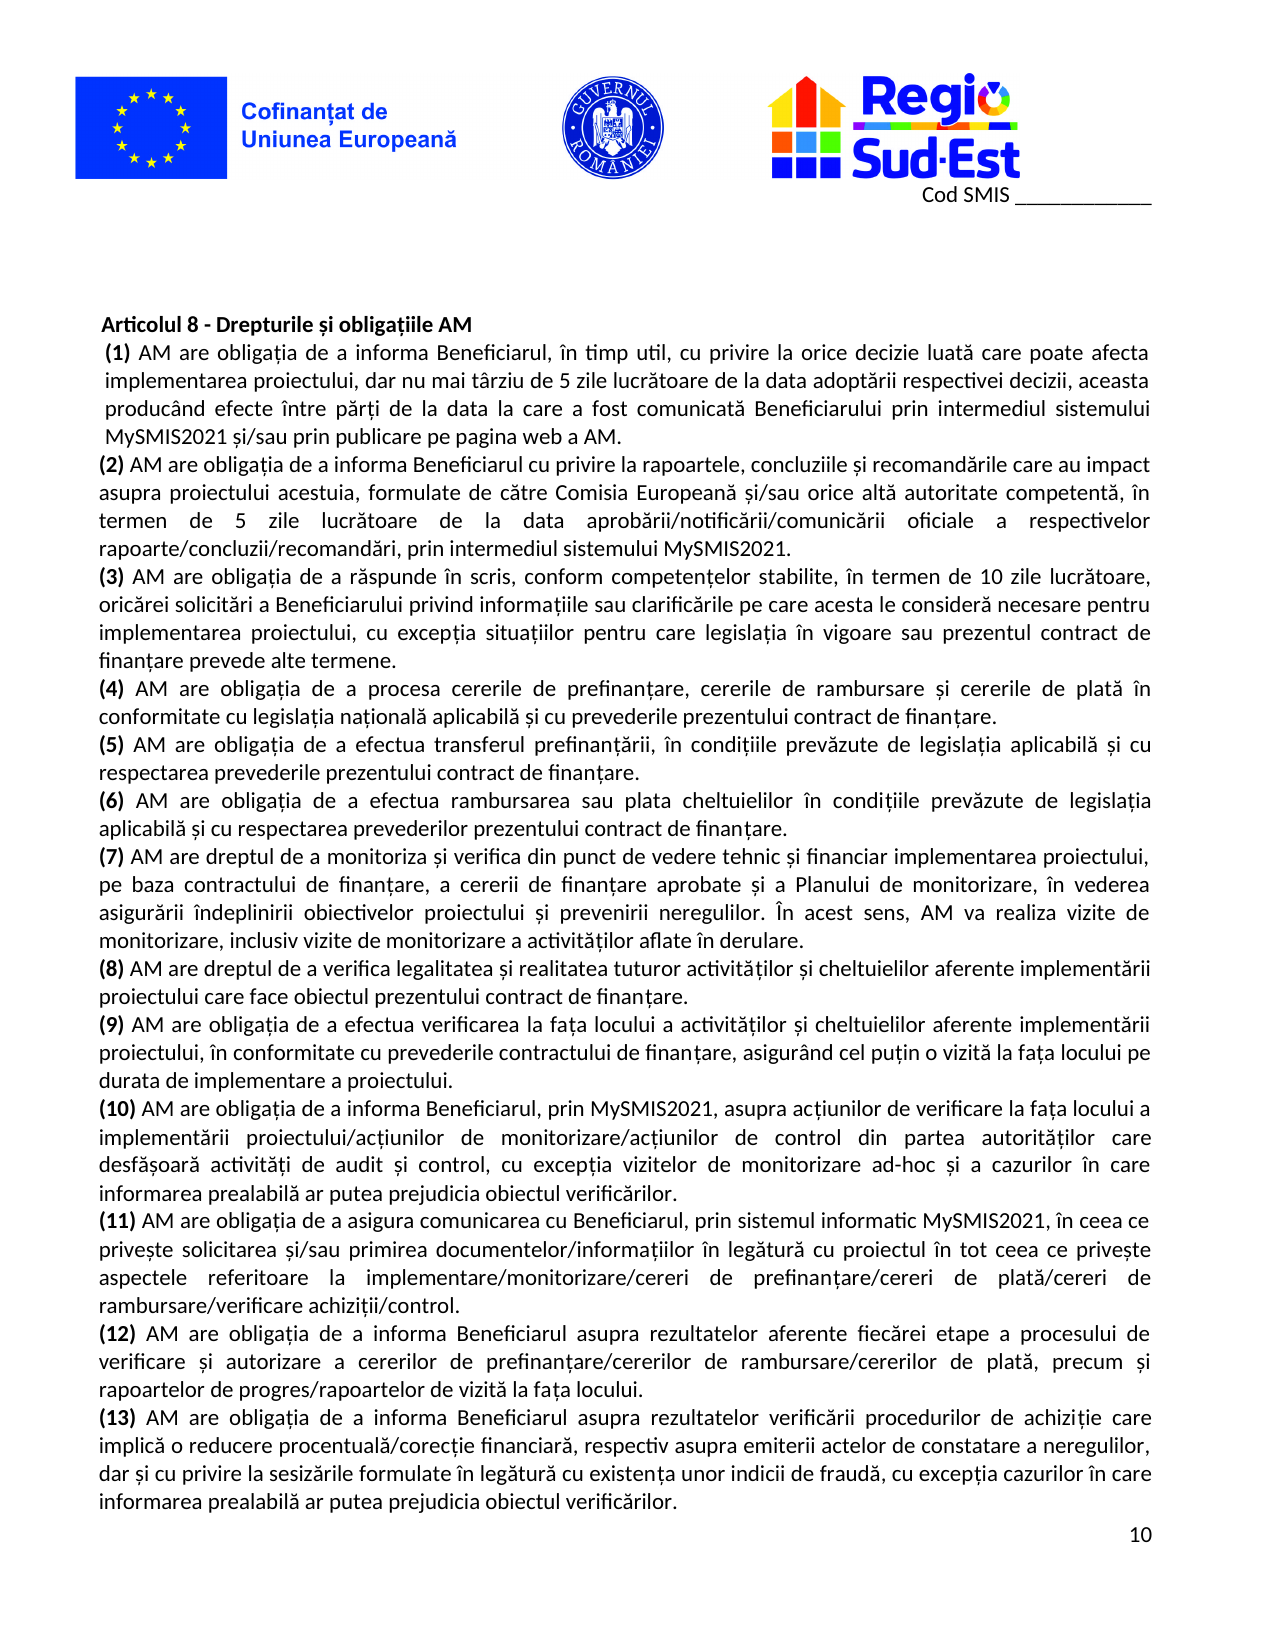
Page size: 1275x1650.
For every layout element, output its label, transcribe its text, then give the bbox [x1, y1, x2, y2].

text (11) AM are obligaţia de a asigura comunicarea cu Beneficiarul, prin sistemul informatic MySMIS2021, în ceea ce priveşte solicitarea şi/sau primirea documentelor/informaţiilor în legătură cu proiectul în tot ceea ce priveşte aspectele referitoare la implementare/monitorizare/cereri de prefinanţare/cereri de plată/cereri de rambursare/verificare achiziţii/control. [98, 1207, 1152, 1319]
text (12) AM are obligaţia de a informa Beneficiarul asupra rezultatelor aferente fiecărei etape a procesului de verificare şi autorizare a cererilor de prefinanţare/cererilor de rambursare/cererilor de plată, precum şi rapoartelor de progres/rapoartelor de vizită la faţa locului. [98, 1319, 1152, 1403]
text Articolul 8 - Drepturile şi obligaţiile AM [75, 310, 1152, 338]
text (2) AM are obligaţia de a informa Beneficiarul cu privire la rapoartele, concluziile şi recomandările care au impact asupra proiectului acestuia, formulate de către Comisia Europeană şi/sau orice altă autoritate competentă, în termen de 5 zile lucrătoare de la data aprobării/notificării/comunicării oficiale a respectivelor rapoarte/concluzii/recomandări, prin intermediul sistemului MySMIS2021. [98, 450, 1152, 562]
text (1) AM are obligaţia de a informa Beneficiarul, în timp util, cu privire la orice decizie luată care poate afecta implementarea proiectului, dar nu mai târziu de 5 zile lucrătoare de la data adoptării respectivei decizii, aceasta producând efecte între părţi de la data la care a fost comunicată Beneficiarului prin intermediul sistemului MySMIS2021 şi/sau prin publicare pe pagina web a AM. [104, 338, 1152, 450]
text (5) AM are obligaţia de a efectua transferul prefinanţării, în condiţiile prevăzute de legislaţia aplicabilă şi cu respectarea prevederile prezentului contract de finanţare. [98, 730, 1152, 786]
text (9) AM are obligaţia de a efectua verificarea la faţa locului a activităţilor şi cheltuielilor aferente implementării proiectului, în conformitate cu prevederile contractului de finanţare, asigurând cel puţin o vizită la faţa locului pe durata de implementare a proiectului. [98, 1011, 1152, 1094]
text (3) AM are obligaţia de a răspunde în scris, conform competenţelor stabilite, în termen de 10 zile lucrătoare, oricărei solicitări a Beneficiarului privind informaţiile sau clarificările pe care acesta le consideră necesare pentru implementarea proiectului, cu excepţia situaţiilor pentru care legislaţia în vigoare sau prezentul contract de finanţare prevede alte termene. [98, 562, 1152, 674]
text (10) AM are obligaţia de a informa Beneficiarul, prin MySMIS2021, asupra acţiunilor de verificare la faţa locului a implementării proiectului/acţiunilor de monitorizare/acţiunilor de control din partea autorităţilor care desfăşoară activităţi de audit şi control, cu excepţia vizitelor de monitorizare ad-hoc şi a cazurilor în care informarea prealabilă ar putea prejudicia obiectul verificărilor. [98, 1094, 1152, 1207]
text (4) AM are obligaţia de a procesa cererile de prefinanţare, cererile de rambursare şi cererile de plată în conformitate cu legislaţia naţională aplicabilă şi cu prevederile prezentului contract de finanţare. [98, 674, 1152, 730]
text (8) AM are dreptul de a verifica legalitatea şi realitatea tuturor activităţilor şi cheltuielilor aferente implementării proiectului care face obiectul prezentului contract de finanţare. [98, 954, 1152, 1011]
text (7) AM are dreptul de a monitoriza şi verifica din punct de vedere tehnic şi financiar implementarea proiectului, pe baza contractului de finanţare, a cererii de finanţare aprobate şi a Planului de monitorizare, în vederea asigurării îndeplinirii obiectivelor proiectului şi prevenirii neregulilor. În acest sens, AM va realiza vizite de monitorizare, inclusiv vizite de monitorizare a activităţilor aflate în derulare. [98, 842, 1152, 954]
text (6) AM are obligaţia de a efectua rambursarea sau plata cheltuielilor în condiţiile prevăzute de legislaţia aplicabilă şi cu respectarea prevederilor prezentului contract de finanţare. [98, 786, 1152, 842]
text (13) AM are obligaţia de a informa Beneficiarul asupra rezultatelor verificării procedurilor de achiziţie care implică o reducere procentuală/corecţie financiară, respectiv asupra emiterii actelor de constatare a neregulilor, dar şi cu privire la sesizările formulate în legătură cu existenţa unor indicii de fraudă, cu excepţia cazurilor în care informarea prealabilă ar putea prejudicia obiectul verificărilor. [98, 1403, 1152, 1515]
picture [75, 73, 1020, 180]
